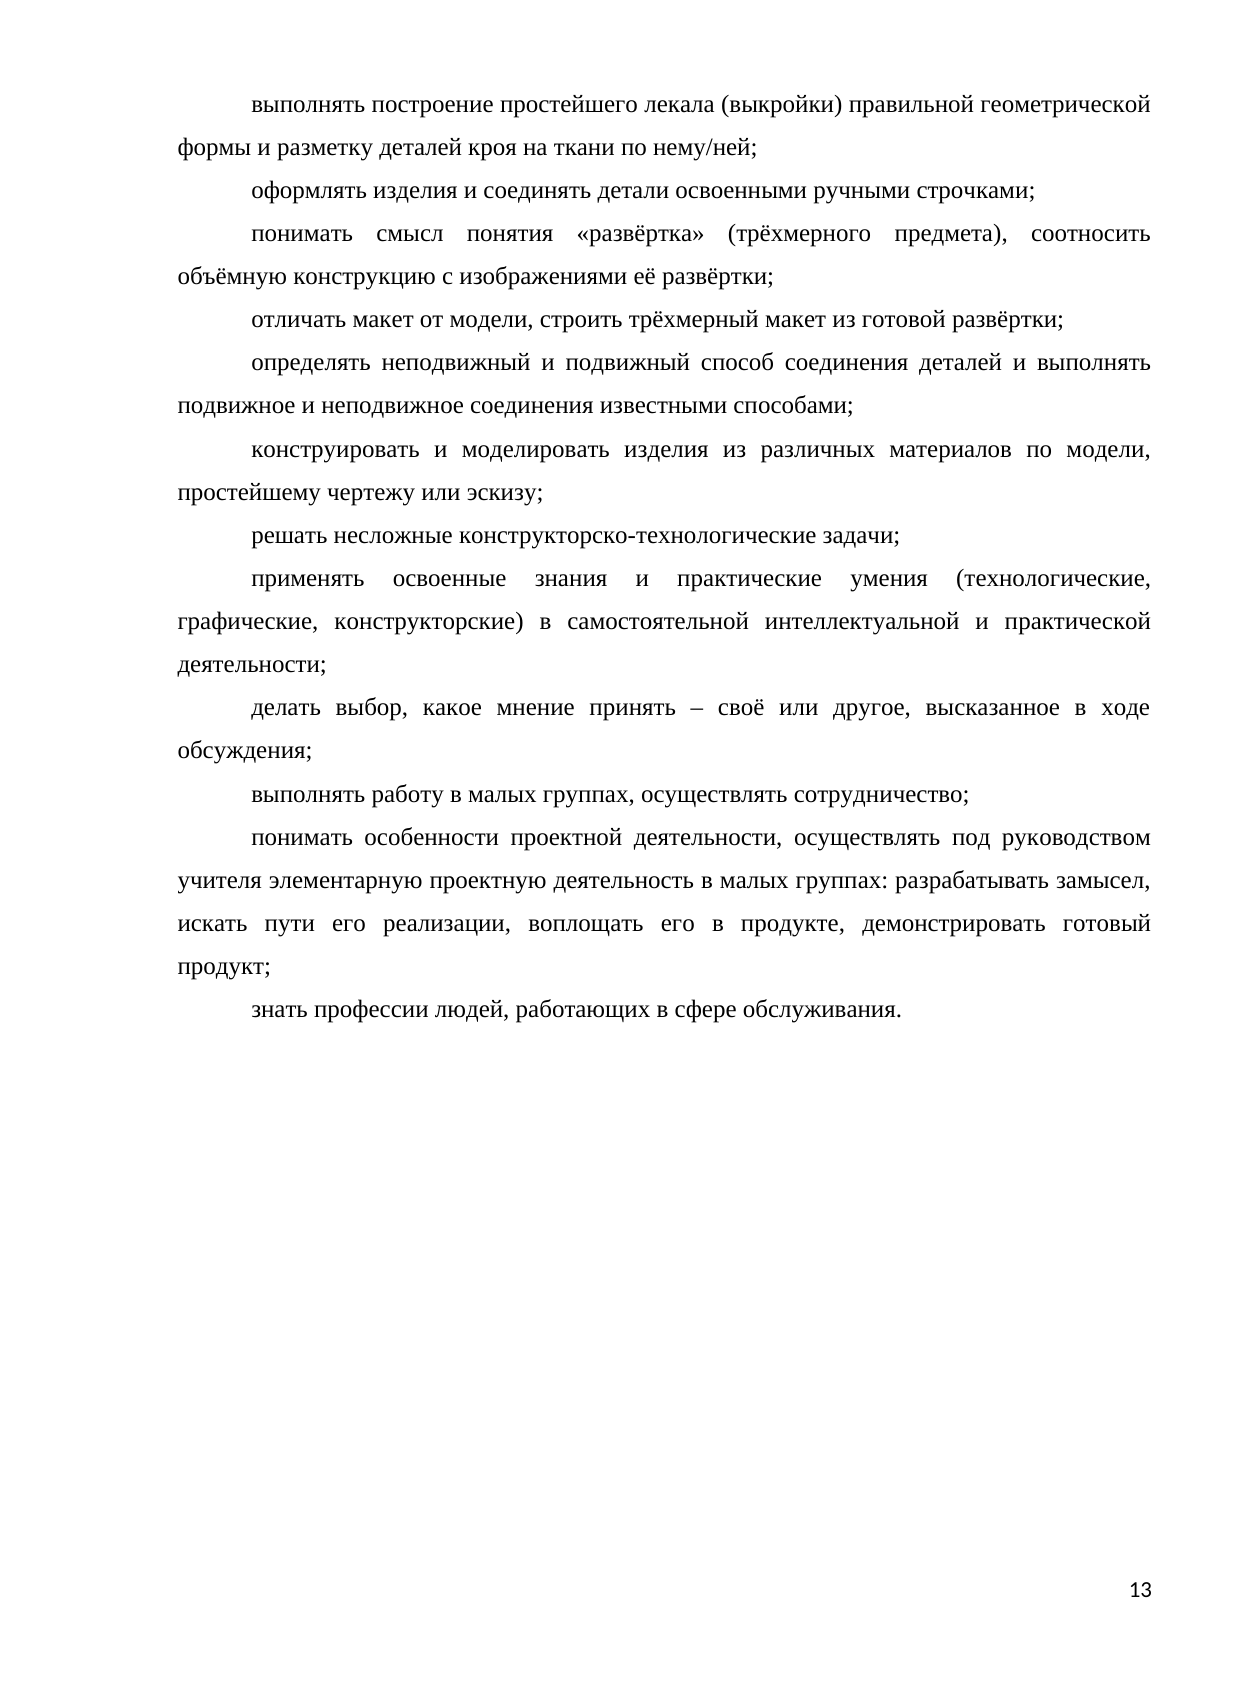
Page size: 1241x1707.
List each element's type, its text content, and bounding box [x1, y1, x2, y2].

text делать выбор, какое мнение принять – своё или другое, высказанное в ходе обсуждения; [177, 692, 1152, 764]
text выполнять работу в малых группах, осуществлять сотрудничество; [177, 779, 1152, 807]
text отличать макет от модели, строить трёхмерный макет из готовой развёртки; [177, 304, 1152, 333]
text понимать смысл понятия «развёртка» (трёхмерного предмета), соотносить объёмную конструкцию с изображениями её развёртки; [177, 218, 1152, 290]
text конструировать и моделировать изделия из различных материалов по модели, простейшему чертежу или эскизу; [177, 434, 1152, 506]
text определять неподвижный и подвижный способ соединения деталей и выполнять подвижное и неподвижное соединения известными способами; [177, 347, 1152, 419]
text выполнять построение простейшего лекала (выкройки) правильной геометрической формы и разметку деталей кроя на ткани по нему/ней; [177, 89, 1152, 161]
text применять освоенные знания и практические умения (технологические, графические, конструкторские) в самостоятельной интеллектуальной и практической деятельности; [177, 563, 1152, 678]
text решать несложные конструкторско-технологические задачи; [177, 520, 1152, 549]
text оформлять изделия и соединять детали освоенными ручными строчками; [177, 175, 1152, 204]
text понимать особенности проектной деятельности, осуществлять под руководством учителя элементарную проектную деятельность в малых группах: разрабатывать замысел, искать пути его реализации, воплощать его в продукте, демонстрировать готовый продукт; [177, 822, 1152, 980]
text знать профессии людей, работающих в сфере обслуживания. [177, 994, 1152, 1023]
